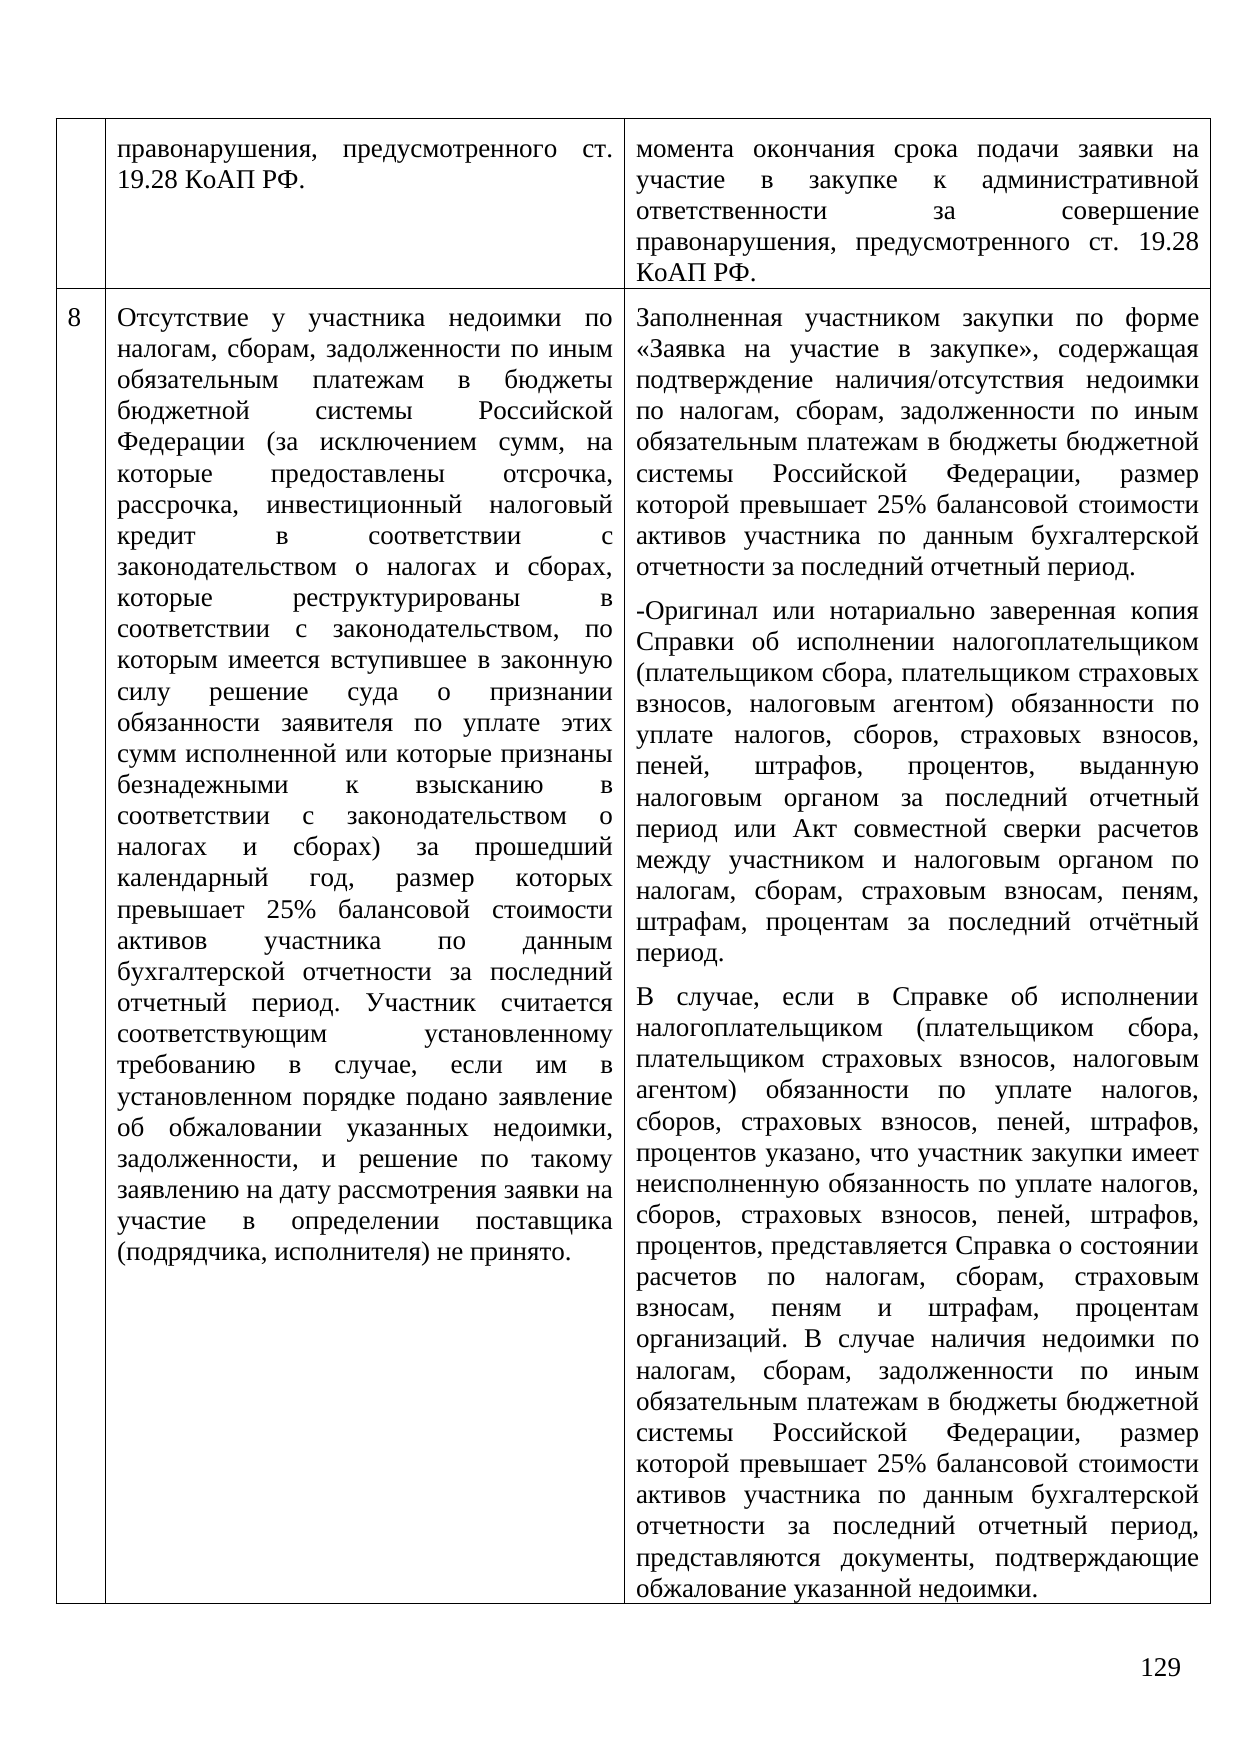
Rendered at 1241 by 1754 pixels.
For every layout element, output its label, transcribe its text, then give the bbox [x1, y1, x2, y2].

table_cell 7 [57, 119, 105, 287]
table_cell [625, 289, 1210, 1603]
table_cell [106, 289, 624, 1603]
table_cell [106, 119, 624, 287]
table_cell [625, 119, 1210, 287]
table_cell 8 [57, 289, 105, 1603]
